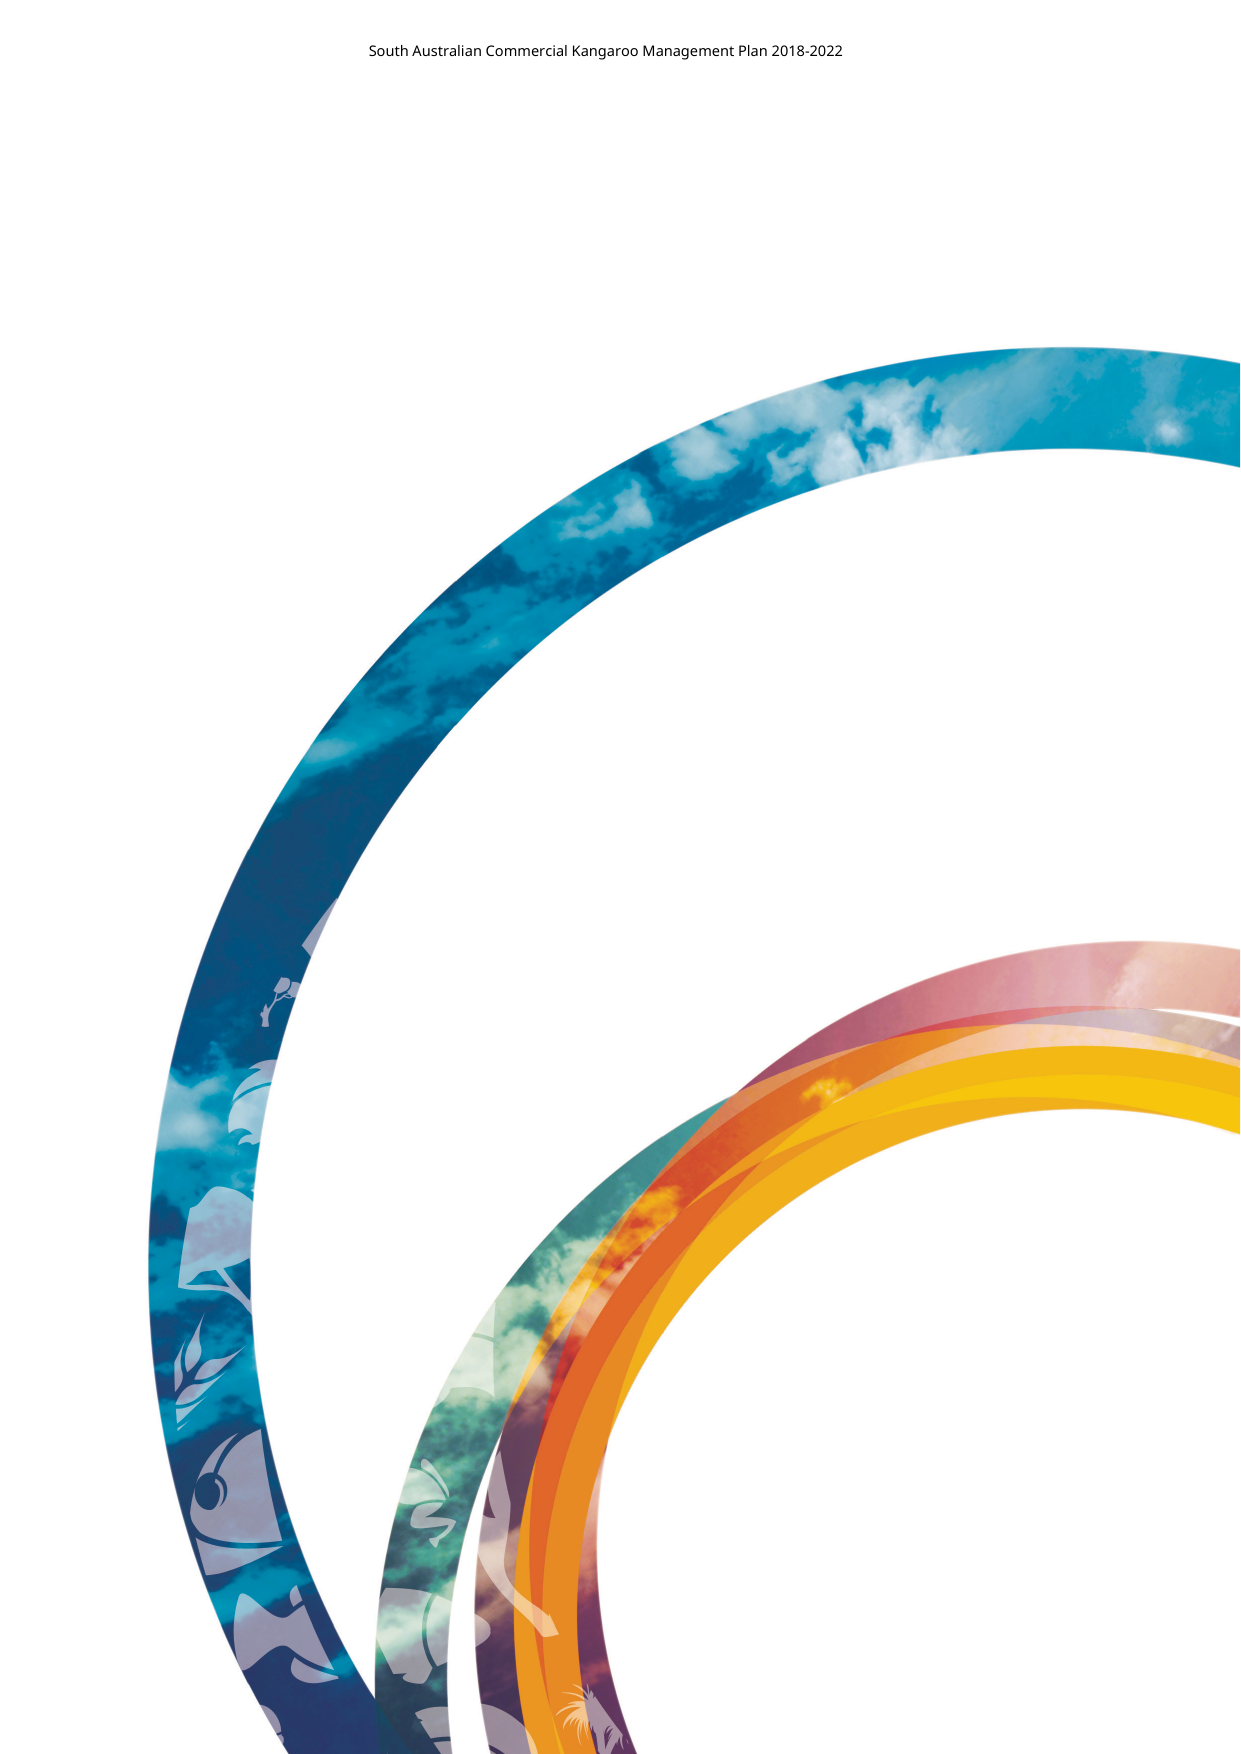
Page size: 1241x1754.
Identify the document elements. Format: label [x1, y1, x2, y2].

picture [41, 161, 1241, 1754]
